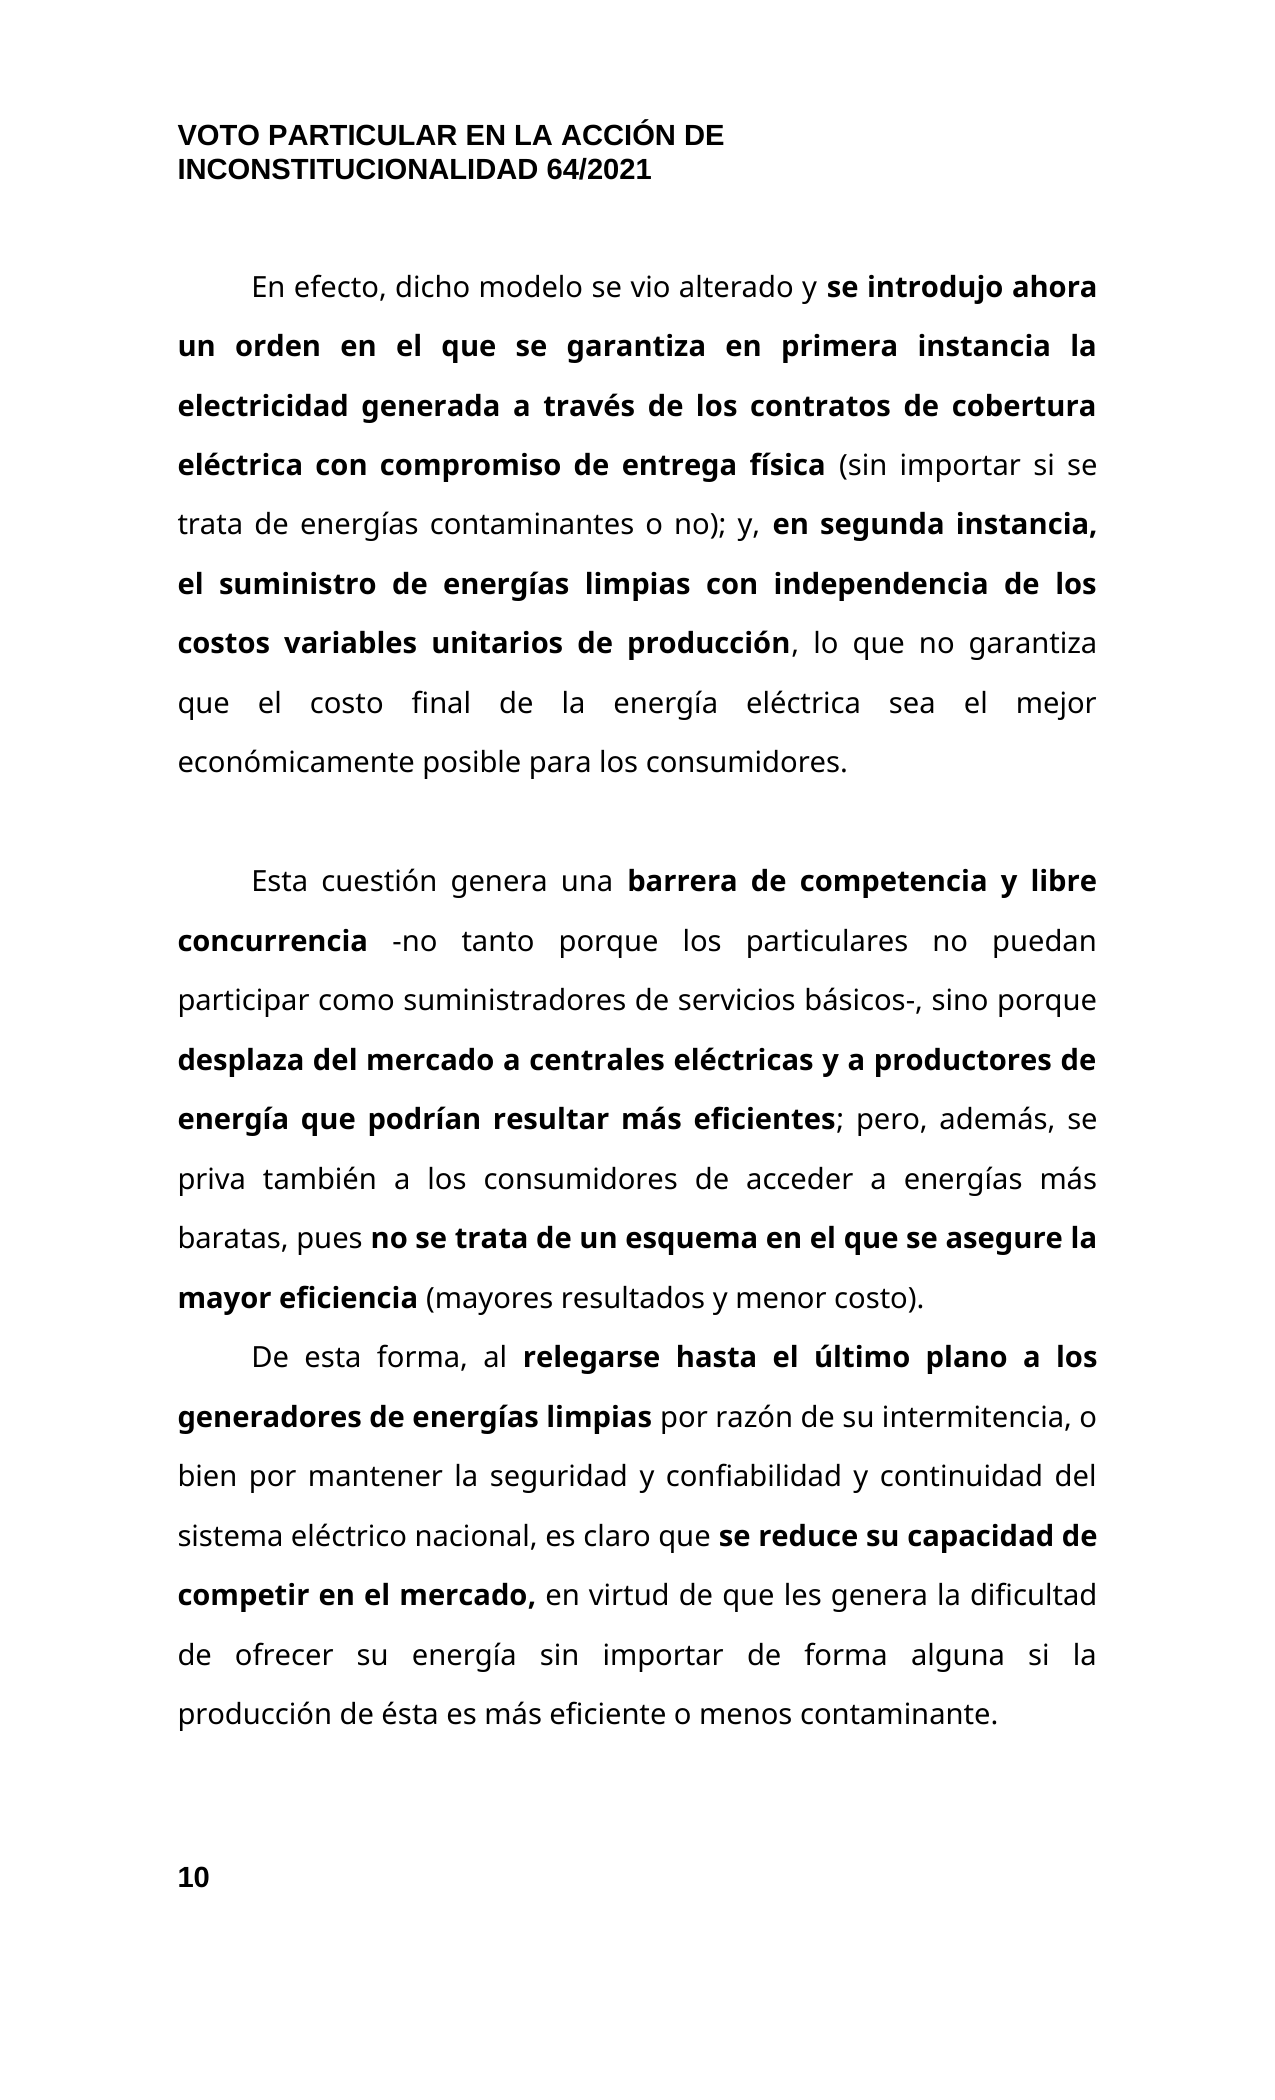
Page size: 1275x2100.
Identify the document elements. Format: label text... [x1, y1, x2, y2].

text De esta forma, al relegarse hasta el último plano a los generadores de energías limpias por razón de su intermitencia, o bien por mantener la seguridad y confiabilidad y continuidad del sistema eléctrico nacional, es claro que se reduce su capacidad de competir en el mercado, en virtud de que les genera la dificultad de ofrecer su energía sin importar de forma alguna si la producción de ésta es más eficiente o menos contaminante. [177, 1336, 1098, 1733]
text Esta cuestión genera una barrera de competencia y libre concurrencia -no tanto porque los particulares no puedan participar como suministradores de servicios básicos-, sino porque desplaza del mercado a centrales eléctricas y a productores de energía que podrían resultar más eficientes; pero, además, se priva también a los consumidores de acceder a energías más baratas, pues no se trata de un esquema en el que se asegure la mayor eficiencia (mayores resultados y menor costo). [177, 861, 1098, 1317]
text En efecto, dicho modelo se vio alterado y se introdujo ahora un orden en el que se garantiza en primera instancia la electricidad generada a través de los contratos de cobertura eléctrica con compromiso de entrega física (sin importar si se trata de energías contaminantes o no); y, en segunda instancia, el suministro de energías limpias con independencia de los costos variables unitarios de producción, lo que no garantiza que el costo final de la energía eléctrica sea el mejor económicamente posible para los consumidores. [177, 266, 1098, 781]
